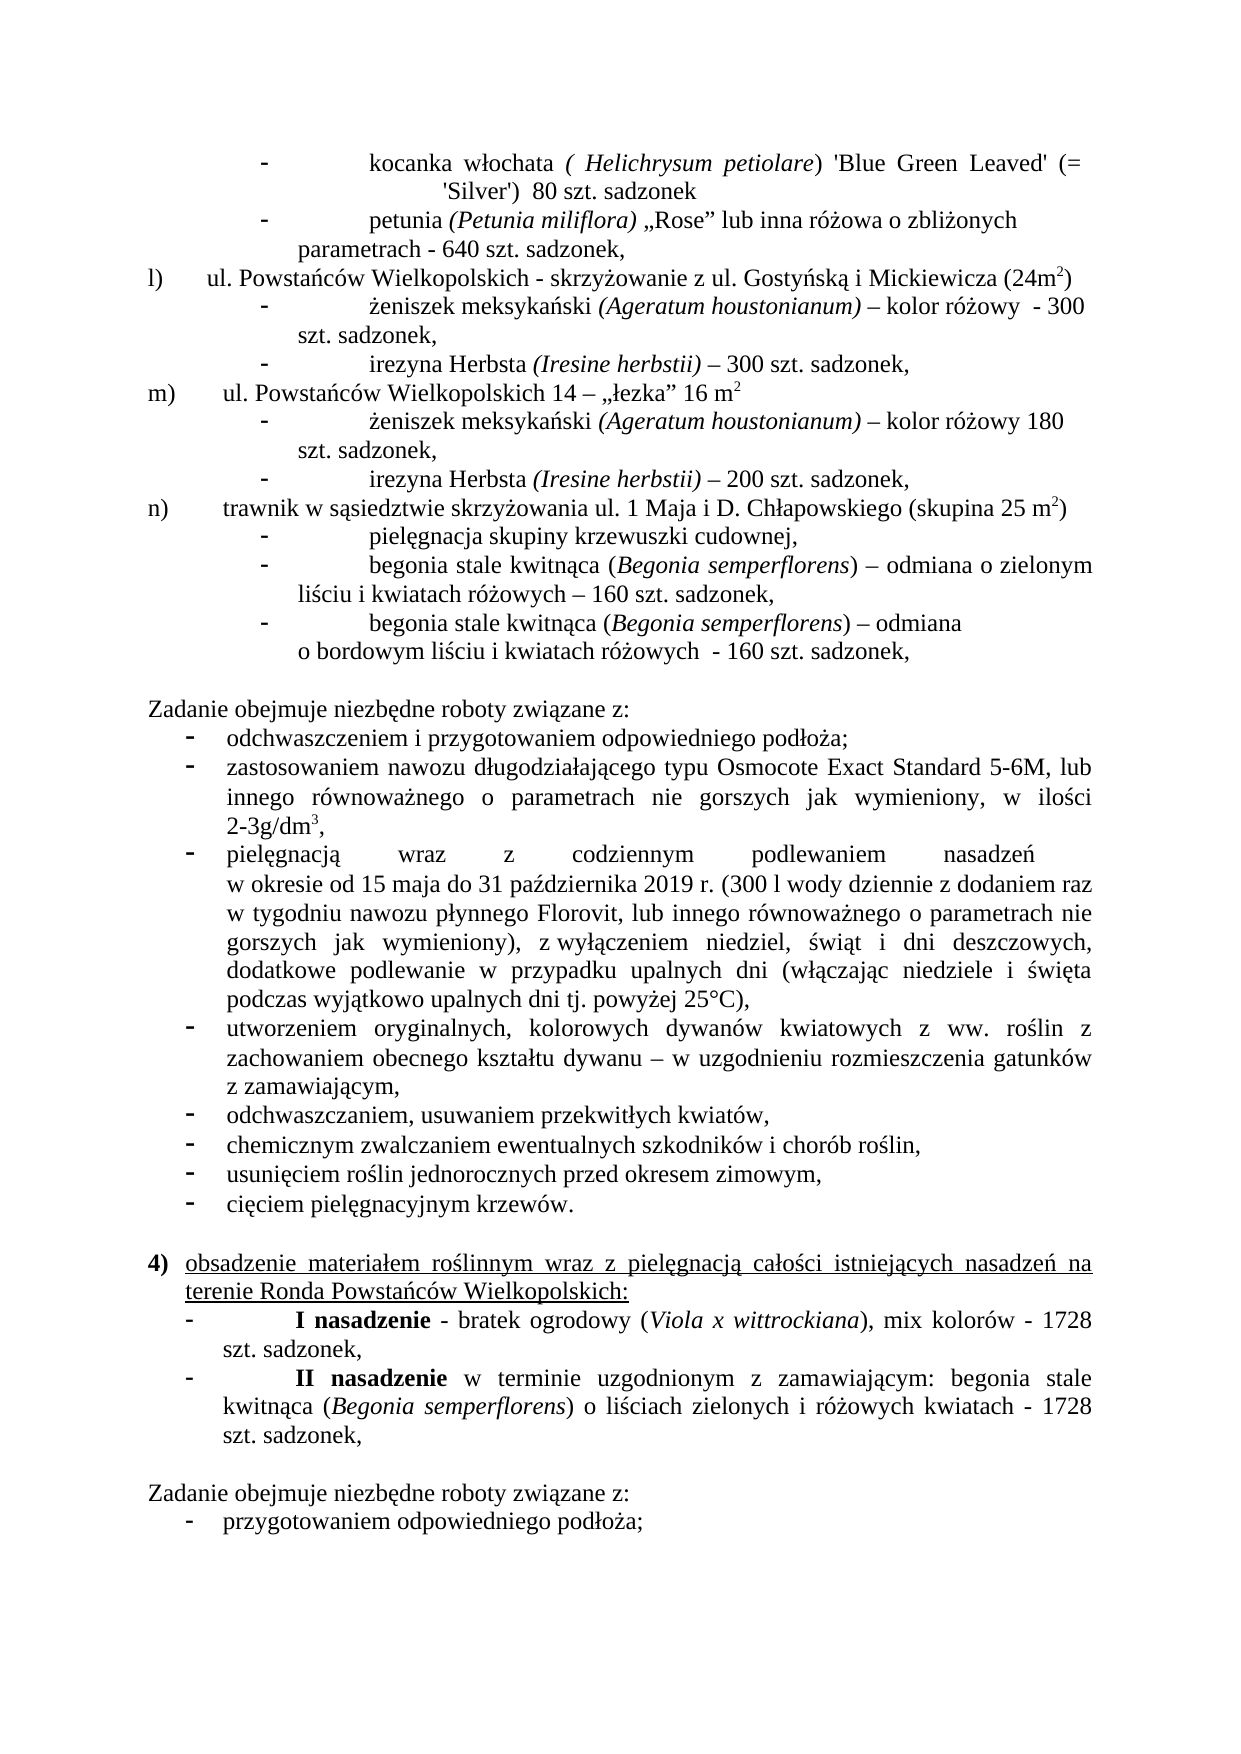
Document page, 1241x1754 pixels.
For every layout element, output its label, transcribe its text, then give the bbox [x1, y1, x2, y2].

list żeniszek meksykański (Ageratum houstonianum) – kolor różowy 180 szt. sadzonek, [260, 406, 1093, 464]
list irezyna Herbsta (Iresine herbstii) – 300 szt. sadzonek, [260, 349, 1093, 378]
list pielęgnacją wraz z codziennym podlewaniem nasadzeń w okresie od 15 maja do 31 października 2019 r. (300 l wody dziennie z dodaniem raz w tygodniu nawozu płynnego Florovit, lub innego równoważnego o parametrach nie gorszych jak wymieniony), z wyłączeniem niedziel, świąt i dni deszczowych, dodatkowe podlewanie w przypadku upalnych dni (włączając niedziele i święta podczas wyjątkowo upalnych dni tj. powyżej 25°C), [185, 839, 1093, 1013]
text Zadanie obejmuje niezbędne roboty związane z: [148, 1478, 1093, 1506]
list żeniszek meksykański (Ageratum houstonianum) – kolor różowy - 300 szt. sadzonek, [260, 291, 1093, 349]
list kocanka włochata ( Helichrysum petiolare) 'Blue Green Leaved' (= 'Silver') 80 szt. sadzonek [260, 148, 1093, 205]
list begonia stale kwitnąca (Begonia semperflorens) – odmiana o zielonym liściu i kwiatach różowych – 160 szt. sadzonek, [260, 550, 1093, 608]
list odchwaszczaniem, usuwaniem przekwitłych kwiatów, [185, 1100, 1093, 1130]
list ul. Powstańców Wielkopolskich - skrzyżowanie z ul. Gostyńską i Mickiewicza (24m2) [148, 263, 1093, 291]
list obsadzenie materiałem roślinnym wraz z pielęgnacją całości istniejących nasadzeń na terenie Ronda Powstańców Wielkopolskich: [148, 1248, 1093, 1305]
list chemicznym zwalczaniem ewentualnych szkodników i chorób roślin, [185, 1130, 1093, 1159]
list cięciem pielęgnacyjnym krzewów. [185, 1189, 1093, 1219]
list II nasadzenie w terminie uzgodnionym z zamawiającym: begonia stale kwitnąca (Begonia semperflorens) o liściach zielonych i różowych kwiatach - 1728 szt. sadzonek, [185, 1363, 1093, 1449]
list odchwaszczeniem i przygotowaniem odpowiedniego podłoża; [185, 723, 1093, 752]
list petunia (Petunia miliflora) „Rose” lub inna różowa o zbliżonych parametrach - 640 szt. sadzonek, [260, 205, 1093, 263]
list usunięciem roślin jednorocznych przed okresem zimowym, [185, 1159, 1093, 1189]
list ul. Powstańców Wielkopolskich 14 – „łezka” 16 m2 [148, 378, 1093, 406]
list utworzeniem oryginalnych, kolorowych dywanów kwiatowych z ww. roślin z zachowaniem obecnego kształtu dywanu – w uzgodnieniu rozmieszczenia gatunków z zamawiającym, [185, 1013, 1093, 1100]
list I nasadzenie - bratek ogrodowy (Viola x wittrockiana), mix kolorów - 1728 szt. sadzonek, [185, 1305, 1093, 1363]
text Zadanie obejmuje niezbędne roboty związane z: [148, 694, 1093, 723]
list irezyna Herbsta (Iresine herbstii) – 200 szt. sadzonek, [260, 464, 1093, 493]
list przygotowaniem odpowiedniego podłoża; [185, 1506, 1093, 1535]
list begonia stale kwitnąca (Begonia semperflorens) – odmiana o bordowym liściu i kwiatach różowych - 160 szt. sadzonek, [260, 608, 1093, 665]
list trawnik w sąsiedztwie skrzyżowania ul. 1 Maja i D. Chłapowskiego (skupina 25 m2) [148, 493, 1093, 521]
list zastosowaniem nawozu długodziałającego typu Osmocote Exact Standard 5-6M, lub innego równoważnego o parametrach nie gorszych jak wymieniony, w ilości 2-3g/dm3, [185, 752, 1093, 839]
list pielęgnacja skupiny krzewuszki cudownej, [260, 521, 1093, 550]
